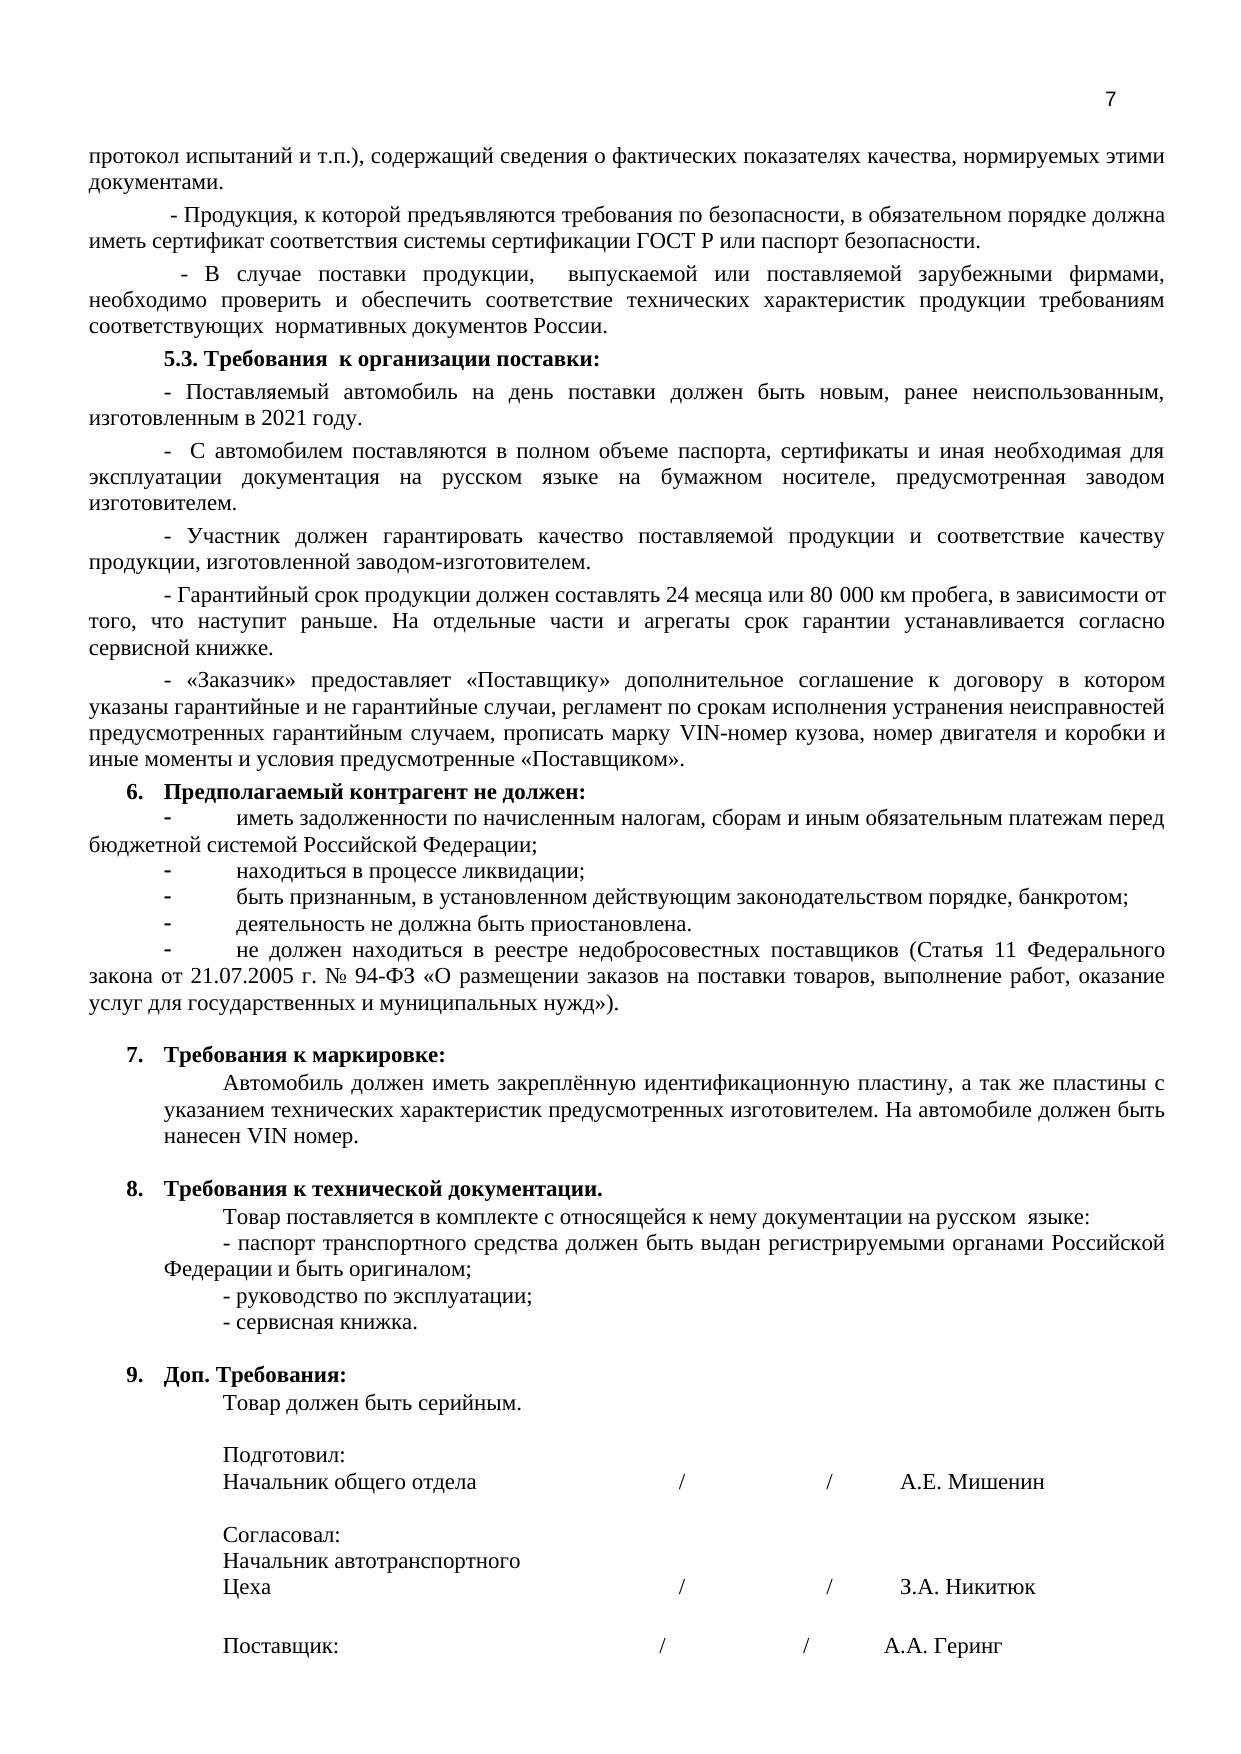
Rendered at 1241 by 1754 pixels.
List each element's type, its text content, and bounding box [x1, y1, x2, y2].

list Поставщик: / / А.А. Геринг [164, 1632, 1167, 1659]
list Начальник общего отдела / / А.Е. Мишенин [164, 1468, 1167, 1494]
list Предполагаемый контрагент не должен: [126, 778, 1167, 804]
list Товар поставляется в комплекте с относящейся к нему документации на русском языке: [164, 1203, 1167, 1229]
text - Продукция, к которой предъявляются требования по безопасности, в обязательном порядке должна иметь сертификат соответствия системы сертификации ГОСТ Р или паспорт безопасности. [89, 201, 1167, 254]
text - С автомобилем поставляются в полном объеме паспорта, сертификаты и иная необходимая для эксплуатации документация на русском языке на бумажном носителе, предусмотренная заводом изготовителем. [89, 437, 1167, 516]
list - паспорт транспортного средства должен быть выдан регистрируемыми органами Российской Федерации и быть оригиналом; [164, 1229, 1167, 1282]
list деятельность не должна быть приостановлена. [89, 910, 1167, 936]
list - сервисная книжка. [164, 1308, 1167, 1334]
list Цеха / / З.А. Никитюк [164, 1573, 1167, 1600]
list Начальник автотранспортного [164, 1547, 1167, 1573]
list иметь задолженности по начисленным налогам, сборам и иным обязательным платежам перед бюджетной системой Российской Федерации; [89, 804, 1167, 857]
list Доп. Требования: [126, 1361, 1167, 1387]
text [89, 142, 1167, 195]
list находиться в процессе ликвидации; [89, 857, 1167, 883]
list Согласовал: [164, 1521, 1167, 1547]
list не должен находиться в реестре недобросовестных поставщиков (Статья 11 Федерального закона от 21.07.2005 г. № 94-ФЗ «О размещении заказов на поставки товаров, выполнение работ, оказание услуг для государственных и муниципальных нужд»). [89, 936, 1167, 1015]
list Требования к маркировке: [126, 1042, 1167, 1068]
text - В случае поставки продукции, выпускаемой или поставляемой зарубежными фирмами, необходимо проверить и обеспечить соответствие технических характеристик продукции требованиям соответствующих нормативных документов России. [89, 260, 1167, 339]
text - Участник должен гарантировать качество поставляемой продукции и соответствие качеству продукции, изготовленной заводом-изготовителем. [89, 522, 1167, 575]
list Товар должен быть серийным. [164, 1389, 1167, 1415]
list - руководство по эксплуатации; [164, 1282, 1167, 1308]
list Подготовил: [164, 1442, 1167, 1468]
list быть признанным, в установленном действующим законодательством порядке, банкротом; [89, 883, 1167, 910]
text - Поставляемый автомобиль на день поставки должен быть новым, ранее неиспользованным, изготовленным в 2021 году. [89, 378, 1167, 431]
text 5.3. Требования к организации поставки: [89, 345, 1167, 372]
list Автомобиль должен иметь закреплённую идентификационную пластину, а так же пластины с указанием технических характеристик предусмотренных изготовителем. На автомобиле должен быть нанесен VIN номер. [164, 1069, 1167, 1148]
text - Гарантийный срок продукции должен составлять 24 месяца или 80 000 км пробега, в зависимости от того, что наступит раньше. На отдельные части и агрегаты срок гарантии устанавливается согласно сервисной книжке. [89, 581, 1167, 660]
list Требования к технической документации. [126, 1175, 1167, 1201]
text - «Заказчик» предоставляет «Поставщику» дополнительное соглашение к договору в котором указаны гарантийные и не гарантийные случаи, регламент по срокам исполнения устранения неисправностей предусмотренных гарантийным случаем, прописать марку VIN-номер кузова, номер двигателя и коробки и иные моменты и условия предусмотренные «Поставщиком». [89, 666, 1167, 772]
